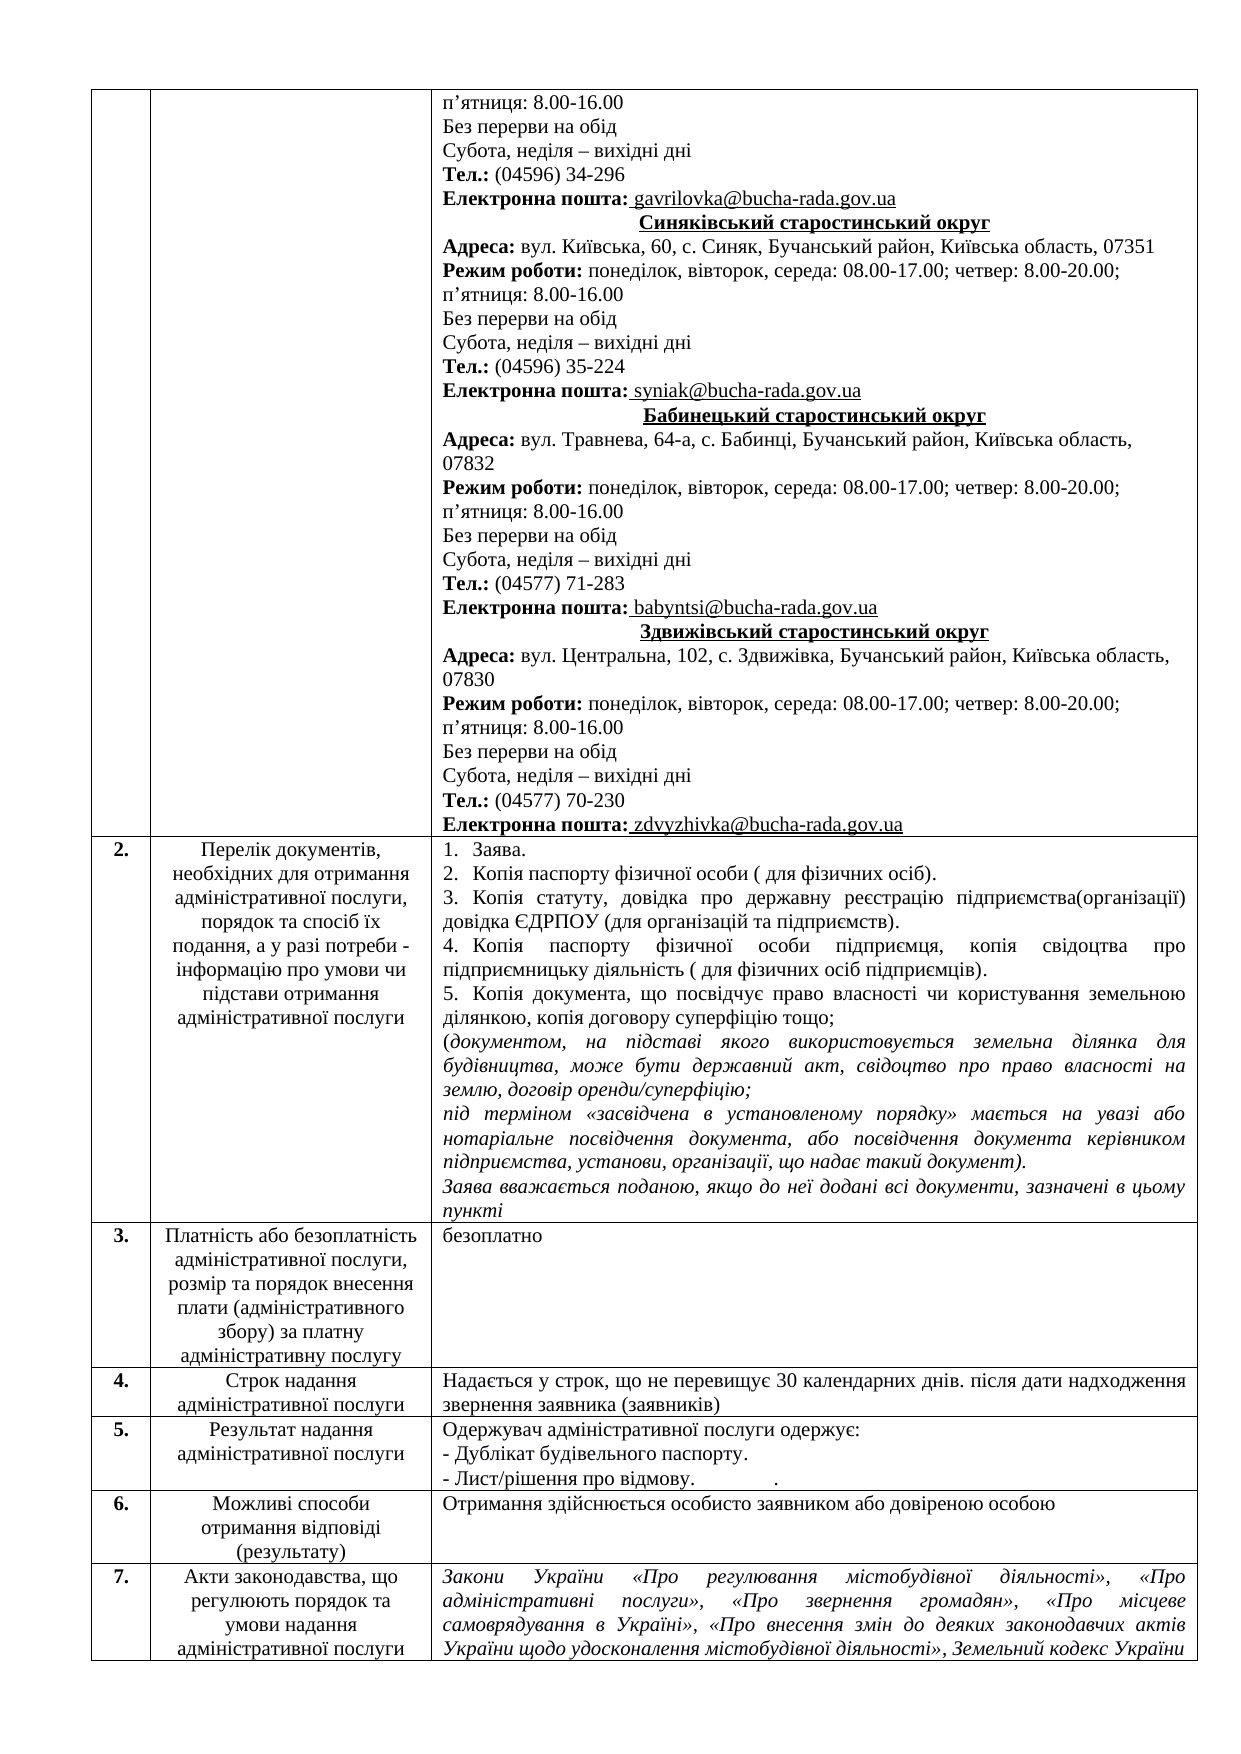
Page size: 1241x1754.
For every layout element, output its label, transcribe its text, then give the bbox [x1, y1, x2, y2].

table_cell 4. [92, 1368, 150, 1416]
table_cell Строк надання адміністративної послуги [151, 1368, 225, 1416]
table_cell Перелік документів, необхідних для отримання адміністративної послуги, порядок та спосіб їх подання, а у разі потреби - інформацію про умови чи підстави отримання адміністративної послуги [151, 837, 431, 1222]
table_cell 2. [92, 837, 150, 1222]
table_cell 3. [92, 1223, 150, 1367]
table_cell Одержувач адміністративної послуги одержує: - Дублікат будівельного паспорту. - Лист/рішення про відмову. . [432, 1417, 1197, 1489]
table_header 1. [92, 90, 150, 836]
table_cell 7. [92, 1564, 150, 1660]
table_cell 6. [92, 1491, 150, 1563]
table_cell Акти законодавства, що регулюють порядок та умови надання адміністративної послуги [151, 1564, 225, 1660]
table_cell Результат надання адміністративної послуги [151, 1417, 431, 1489]
table_cell Надається у строк, що не перевищує 30 календарних днів. після дати надходження звернення заявника (заявників) [432, 1368, 1197, 1416]
table_cell Акти законодавства, що регулюють порядок та умови надання адміністративної послуги [357, 1564, 431, 1660]
table_cell Заява. Копія паспорту фізичної особи ( для фізичних осіб). Копія статуту, довідка про державну реєстрацію підприємства(організації) довідка ЄДРПОУ (для організацій та підприємств). Копія паспорту фізичної особи підприємця, копія свідоцтва про підприємницьку діяльність ( для фізичних осіб підприємців). Копія документа, що посвідчує право власності чи користування земельною ділянкою, копія договору суперфіцію тощо; (документом, на підставі якого використовується земельна ділянка для будівництва, може бути державний акт, свідоцтво про право власності на землю, договір оренди/суперфіцію; під терміном «засвідчена в установленому порядку» мається на увазі або нотаріальне посвідчення документа, або посвідчення документа керівником підприємства, установи, організації, що надає такий документ). Заява вважається поданою, якщо до неї додані всі документи, зазначені в цьому пункті [432, 837, 1197, 1222]
table_cell 5. [92, 1417, 150, 1489]
table_cell Отримання здійснюється особисто заявником або довіреною особою [432, 1491, 1197, 1563]
table_cell Платність або безоплатність адміністративної послуги, розмір та порядок внесення плати (адміністративного збору) за платну адміністративну послугу [151, 1223, 218, 1367]
table_cell безоплатно [432, 1223, 1197, 1367]
table_cell Можливі способи отримання відповіді (результату) [151, 1491, 431, 1563]
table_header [151, 90, 431, 836]
table_cell Закони України «Про регулювання містобудівної діяльності», «Про адміністративні послуги», «Про звернення громадян», «Про місцеве самоврядування в Україні», «Про внесення змін до деяких законодавчих актів України щодо удосконалення містобудівної діяльності», Земельний кодекс України [432, 1564, 1197, 1660]
table_cell Строк надання адміністративної послуги [357, 1368, 431, 1416]
table_cell Платність або безоплатність адміністративної послуги, розмір та порядок внесення плати (адміністративного збору) за платну адміністративну послугу [364, 1223, 431, 1367]
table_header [432, 90, 1197, 836]
